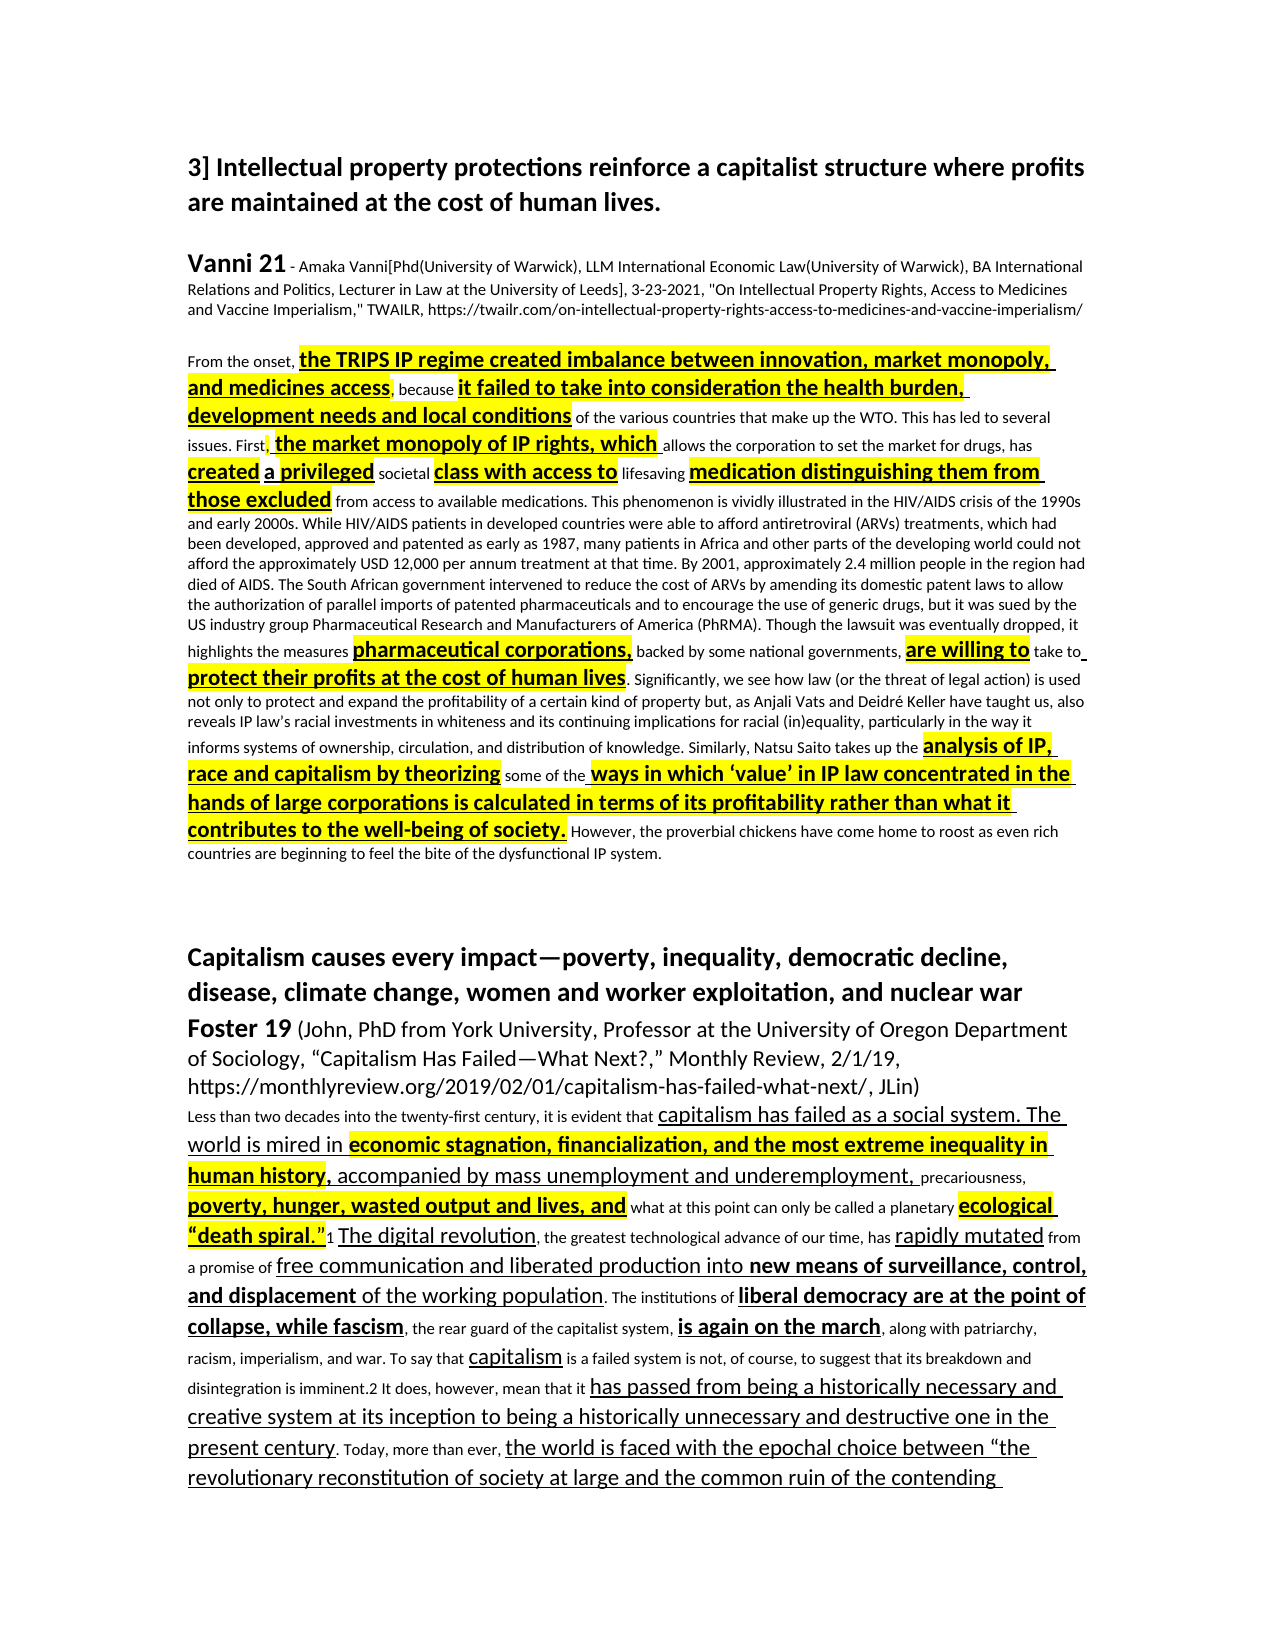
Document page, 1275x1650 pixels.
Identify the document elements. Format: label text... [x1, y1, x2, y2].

subtitle Capitalism causes every impact—poverty, inequality, democratic decline, disease, climate change, women and worker exploitation, and nuclear war [187, 940, 1087, 1009]
subtitle 3] Intellectual property protections reinforce a capitalist structure where profits are maintained at the cost of human lives. [187, 150, 1087, 219]
text From the onset, the TRIPS IP regime created imbalance between innovation, market monopoly, and medicines access, because it failed to take into consideration the health burden, development needs and local conditions of the various countries that make up the WTO. This has led to several issues. First, the market monopoly of IP rights, which allows the corporation to set the market for drugs, has created a privileged societal class with access to lifesaving medication distinguishing them from those excluded from access to available medications. This phenomenon is vividly illustrated in the HIV/AIDS crisis of the 1990s and early 2000s. While HIV/AIDS patients in developed countries were able to afford antiretroviral (ARVs) treatments, which had been developed, approved and patented as early as 1987, many patients in Africa and other parts of the developing world could not afford the approximately USD 12,000 per annum treatment at that time. By 2001, approximately 2.4 million people in the region had died of AIDS. The South African government intervened to reduce the cost of ARVs by amending its domestic patent laws to allow the authorization of parallel imports of patented pharmaceuticals and to encourage the use of generic drugs, but it was sued by the US industry group Pharmaceutical Research and Manufacturers of America (PhRMA). Though the lawsuit was eventually dropped, it highlights the measures pharmaceutical corporations, backed by some national governments, are willing to take to protect their profits at the cost of human lives. Significantly, we see how law (or the threat of legal action) is used not only to protect and expand the profitability of a certain kind of property but, as Anjali Vats and Deidré Keller have taught us, also reveals IP law’s racial investments in whiteness and its continuing implications for racial (in)equality, particularly in the way it informs systems of ownership, circulation, and distribution of knowledge. Similarly, Natsu Saito takes up the analysis of IP, race and capitalism by theorizing some of the ways in which ‘value’ in IP law concentrated in the hands of large corporations is calculated in terms of its profitability rather than what it contributes to the well-being of society. However, the proverbial chickens have come home to roost as even rich countries are beginning to feel the bite of the dysfunctional IP system. [187, 345, 1087, 864]
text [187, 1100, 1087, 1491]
text Foster 19 (John, PhD from York University, Professor at the University of Oregon Department of Sociology, “Capitalism Has Failed—What Next?,” Monthly Review, 2/1/19, https://monthlyreview.org/2019/02/01/capitalism-has-failed-what-next/, JLin) [187, 1011, 1087, 1100]
text Vanni 21 - Amaka Vanni[Phd(University of Warwick), LLM International Economic Law(University of Warwick), BA International Relations and Politics, Lecturer in Law at the University of Leeds], 3-23-2021, "On Intellectual Property Rights, Access to Medicines and Vaccine Imperialism," TWAILR, https://twailr.com/on-intellectual-property-rights-access-to-medicines-and-vaccine-imperialism/ [187, 246, 1087, 320]
